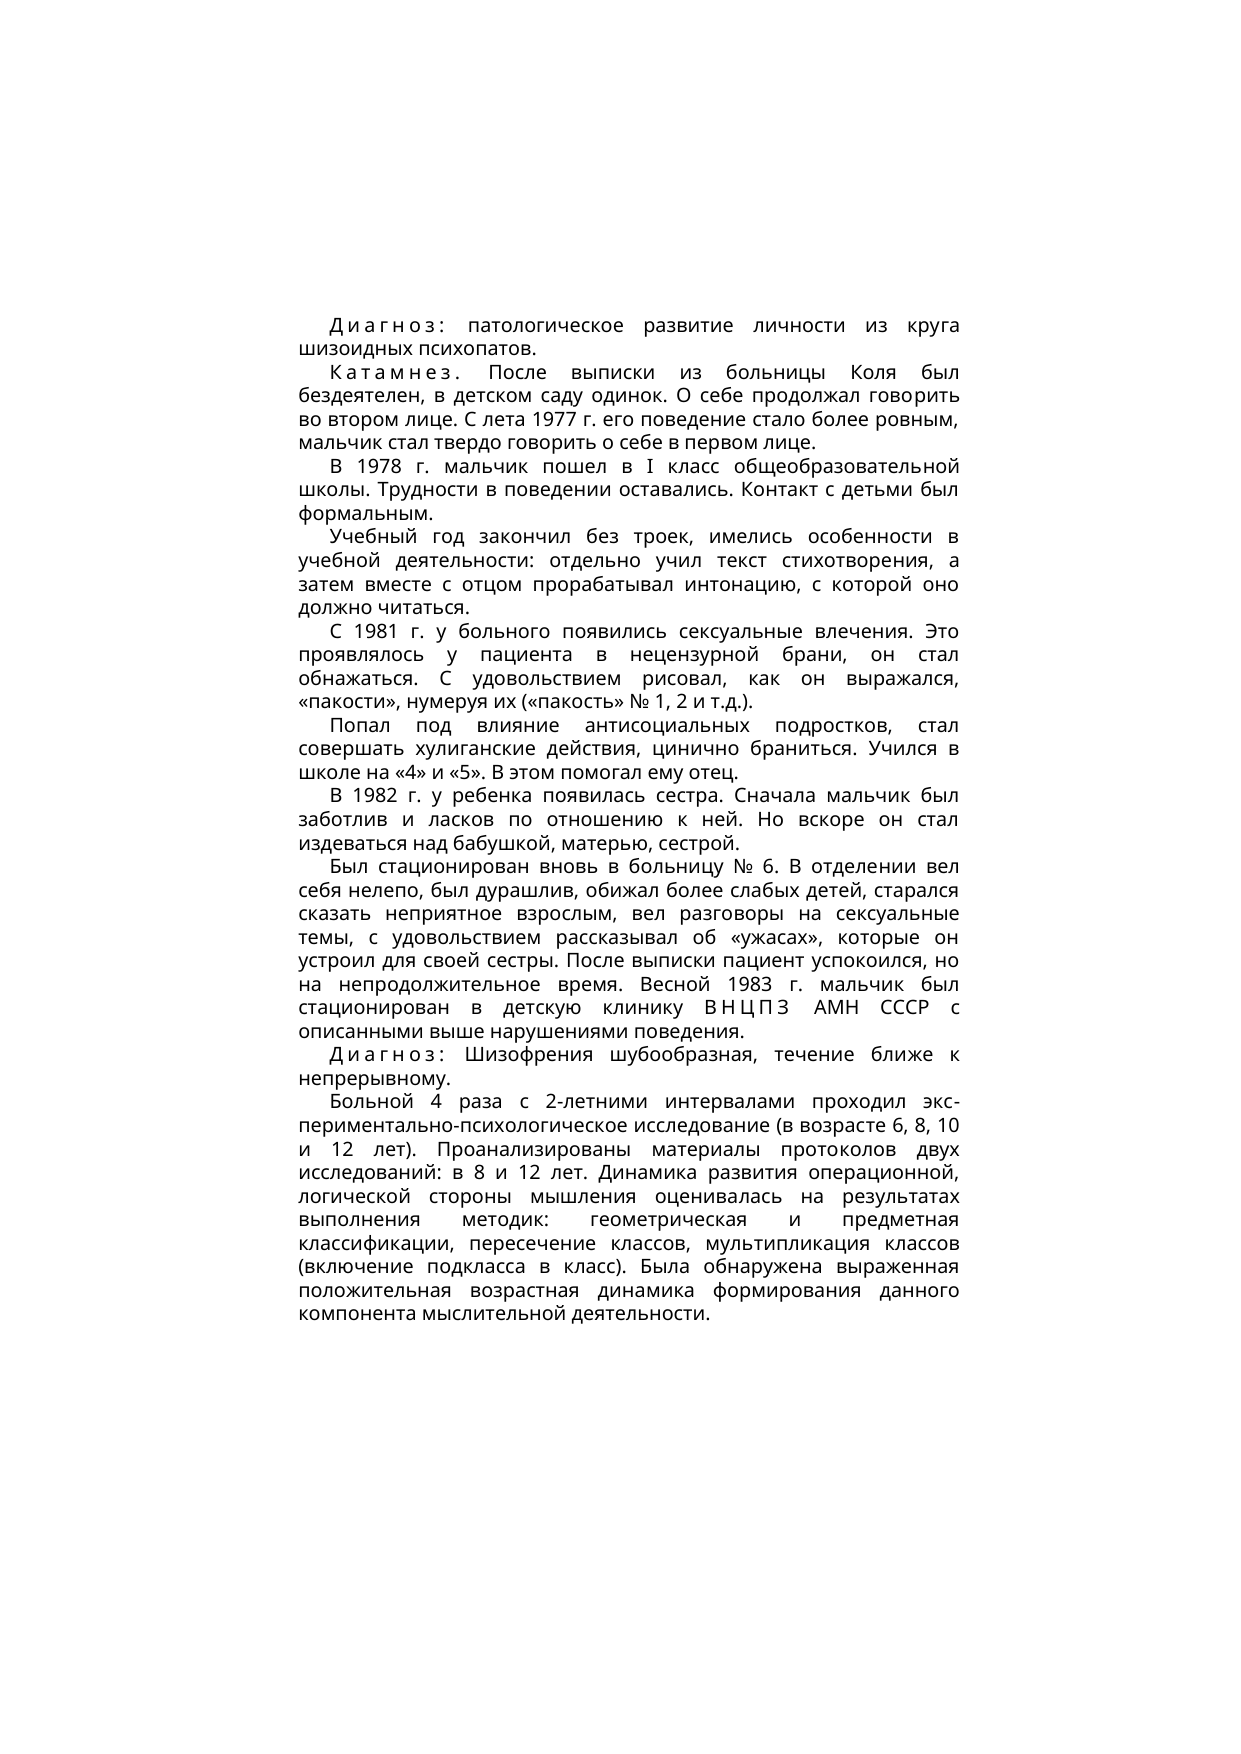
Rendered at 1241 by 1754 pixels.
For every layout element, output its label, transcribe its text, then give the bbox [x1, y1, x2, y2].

text В 1978 г. мальчик пошел в I класс общеобразовательной школы. Трудности в поведении оставались. Контакт с детьми был формальным. [298, 454, 960, 525]
text С 1981 г. у больного появились сексуальные влечения. Это проявлялось у пациента в нецензурной брани, он стал обнажаться. С удовольствием рисовал, как он выражался, «пакости», нумеруя их («пакость» № 1, 2 и т.д.). [298, 619, 960, 713]
text Диагноз: Шизофрения шубообразная, течение ближе к непрерывному. [298, 1043, 960, 1090]
text Попал под влияние антисоциальных подростков, стал совершать хулиганские действия, цинично браниться. Учился в школе на «4» и «5». В этом помогал ему отец. [298, 713, 960, 784]
text Учебный год закончил без троек, имелись особенности в учебной деятельности: отдельно учил текст стихотворения, а затем вместе с отцом прорабатывал интонацию, с которой оно должно читаться. [298, 525, 960, 619]
text В 1982 г. у ребенка появилась сестра. Сначала мальчик был заботлив и ласков по отношению к ней. Но вскоре он стал издеваться над бабушкой, матерью, сестрой. [298, 784, 960, 855]
text Больной 4 раза с 2-летними интервалами проходил экспериментально-психологическое исследование (в возрасте 6, 8, 10 и 12 лет). Проанализированы материалы протоколов двух исследований: в 8 и 12 лет. Динамика развития операционной, логической стороны мышления оценивалась на результатах выполнения методик: геометрическая и предметная классификации, пересечение классов, мультипликация классов (включение подкласса в класс). Была обнаружена выраженная положительная возрастная динамика формирования данного компонента мыслительной деятельности. [298, 1090, 960, 1326]
text Катамнез. После выписки из больницы Коля был бездеятелен, в детском саду одинок. О себе продолжал говорить во втором лице. С лета 1977 г. его поведение стало более ровным, мальчик стал твердо говорить о себе в первом лице. [298, 360, 960, 454]
text Диагноз: патологическое развитие личности из круга шизоидных психопатов. [298, 313, 960, 360]
text Был стационирован вновь в больницу № 6. В отделении вел себя нелепо, был дурашлив, обижал более слабых детей, старался сказать неприятное взрослым, вел разговоры на сексуальные темы, с удовольствием рассказывал об «ужасах», которые он устроил для своей сестры. После выписки пациент успокоился, но на непродолжительное время. Весной 1983 г. мальчик был стационирован в детскую клинику ВНЦПЗ АМН СССР с описанными выше нарушениями поведения. [298, 855, 960, 1043]
